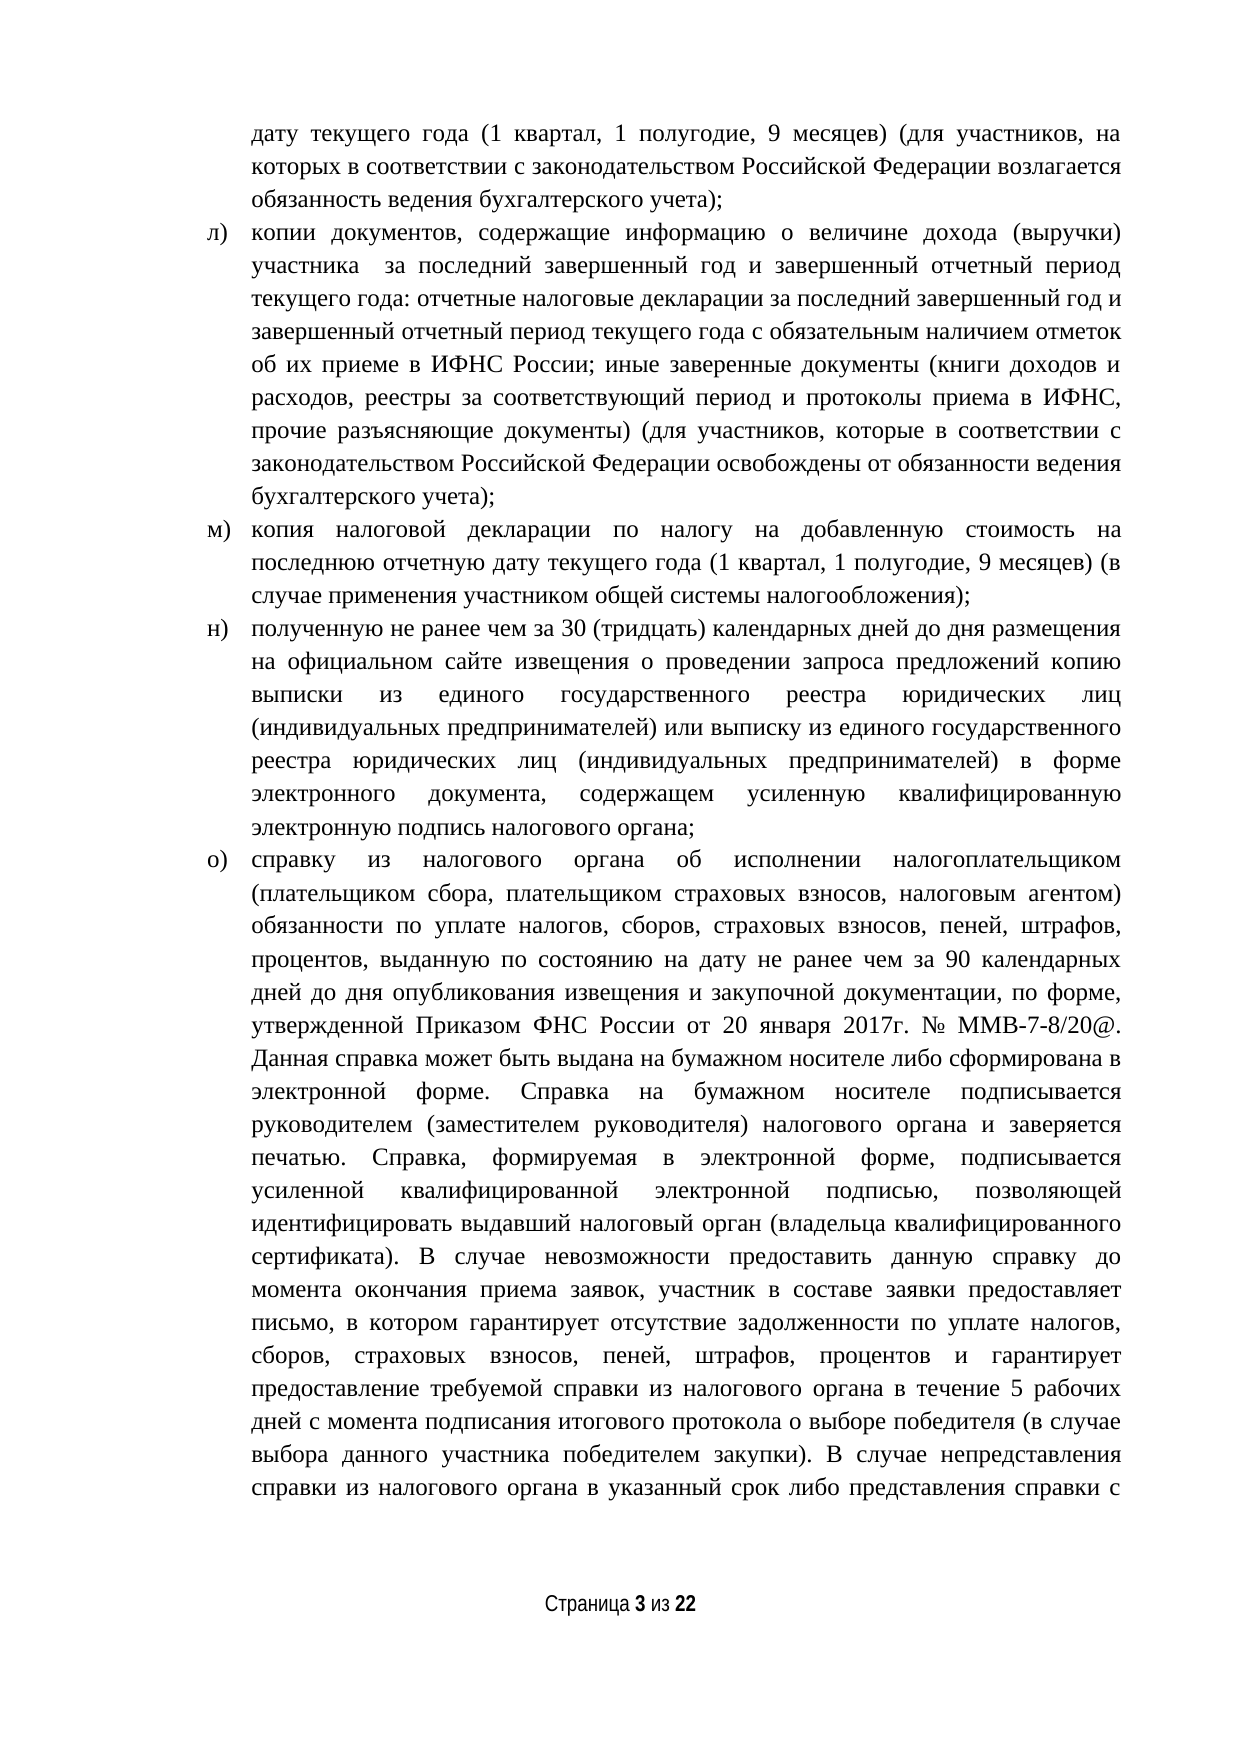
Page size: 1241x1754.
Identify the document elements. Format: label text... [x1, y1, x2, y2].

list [207, 118, 1122, 213]
list л) копии документов, содержащие информацию о величине дохода (выручки) участника за последний завершенный год и завершенный отчетный период текущего года: отчетные налоговые декларации за последний завершенный год и завершенный отчетный период текущего года с обязательным наличием отметок об их приеме в ИФНС России; иные заверенные документы (книги доходов и расходов, реестры за соответствующий период и протоколы приема в ИФНС, прочие разъясняющие документы) (для участников, которые в соответствии с законодательством Российской Федерации освобождены от обязанности ведения бухгалтерского учета); [207, 217, 1122, 510]
list м) копия налоговой декларации по налогу на добавленную стоимость на последнюю отчетную дату текущего года (1 квартал, 1 полугодие, 9 месяцев) (в случае применения участником общей системы налогообложения); [207, 514, 1122, 609]
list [207, 844, 1122, 1501]
list н) полученную не ранее чем за 30 (тридцать) календарных дней до дня размещения на официальном сайте извещения о проведении запроса предложений копию выписки из единого государственного реестра юридических лиц (индивидуальных предпринимателей) или выписку из единого государственного реестра юридических лиц (индивидуальных предпринимателей) в форме электронного документа, содержащем усиленную квалифицированную электронную подпись налогового органа; [207, 613, 1122, 840]
